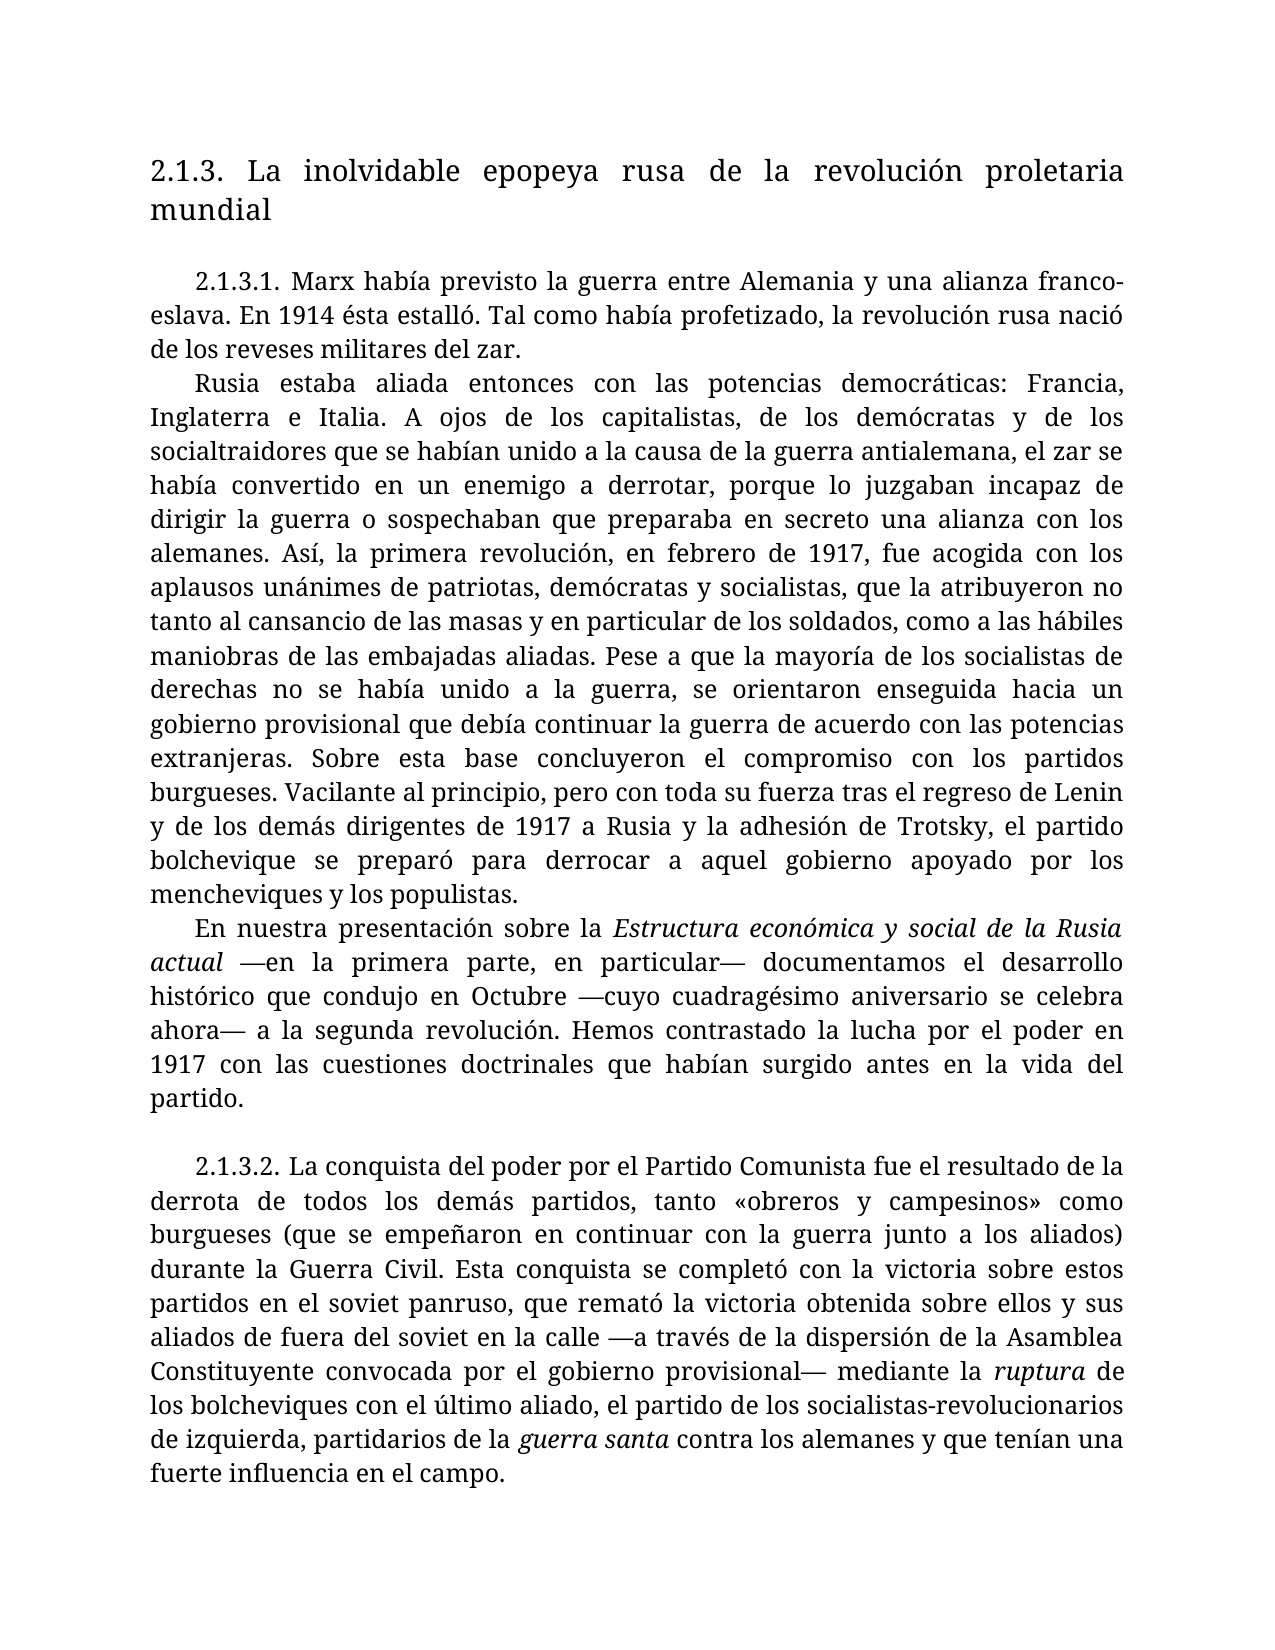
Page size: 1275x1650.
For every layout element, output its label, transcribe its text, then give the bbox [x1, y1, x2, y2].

text Rusia estaba aliada entonces con las potencias democráticas: Francia, Inglaterra e Italia. A ojos de los capitalistas, de los demócratas y de los socialtraidores que se habían unido a la causa de la guerra antialemana, el zar se había convertido en un enemigo a derrotar, porque lo juzgaban incapaz de dirigir la guerra ο sospechaban que preparaba en secreto una alianza con los alemanes. Así, la primera revolución, en febrero de 1917, fue acogida con los aplausos unánimes de patriotas, demócratas y socialistas, que la atribuyeron no tanto al cansancio de las masas y en particular de los soldados, como a las hábiles maniobras de las embajadas aliadas. Pese a que la mayoría de los socialistas de derechas no se había unido a la guerra, se orientaron enseguida hacia un gobierno provisional que debía continuar la guerra de acuerdo con las potencias extranjeras. Sobre esta base concluyeron el compromiso con los partidos burgueses. Vacilante al principio, pero con toda su fuerza tras el regreso de Lenin y de los demás dirigentes de 1917 a Rusia y la adhesión de Trotsky, el partido bolchevique se preparó para derrocar a aquel gobierno apoyado por los mencheviques y los populistas. [150, 366, 1125, 911]
text 2.1.3. La inolvidable epopeya rusa de la revolución proletaria mundial [150, 150, 1125, 229]
text 2.1.3.1. Marx había previsto la guerra entre Alemania y una alianza franco-eslava. En 1914 ésta estalló. Tal como había profetizado, la revolución rusa nació de los reveses militares del zar. [150, 263, 1125, 366]
text En nuestra presentación sobre la Estructura económica y social de la Rusia actual —en la primera parte, en particular— documentamos el desarrollo histórico que condujo en Octubre —cuyo cuadragésimo aniversario se celebra ahora— a la segunda revolución. Hemos contrastado la lucha por el poder en 1917 con las cuestiones doctrinales que habían surgido antes en la vida del partido. [150, 911, 1125, 1115]
text 2.1.3.2. La conquista del poder por el Partido Comunista fue el resultado de la derrota de todos los demás partidos, tanto «obreros y campesinos» como burgueses (que se empeñaron en continuar con la guerra junto a los aliados) durante la Guerra Civil. Esta conquista se completó con la victoria sobre estos partidos en el soviet panruso, que remató la victoria obtenida sobre ellos y sus aliados de fuera del soviet en la calle —a través de la dispersión de la Asamblea Constituyente convocada por el gobierno provisional— mediante la ruptura de los bolcheviques con el último aliado, el partido de los socialistas-revolucionarios de izquierda, partidarios de la guerra santa contra los alemanes y que tenían una fuerte influencia en el campo. [150, 1149, 1125, 1490]
